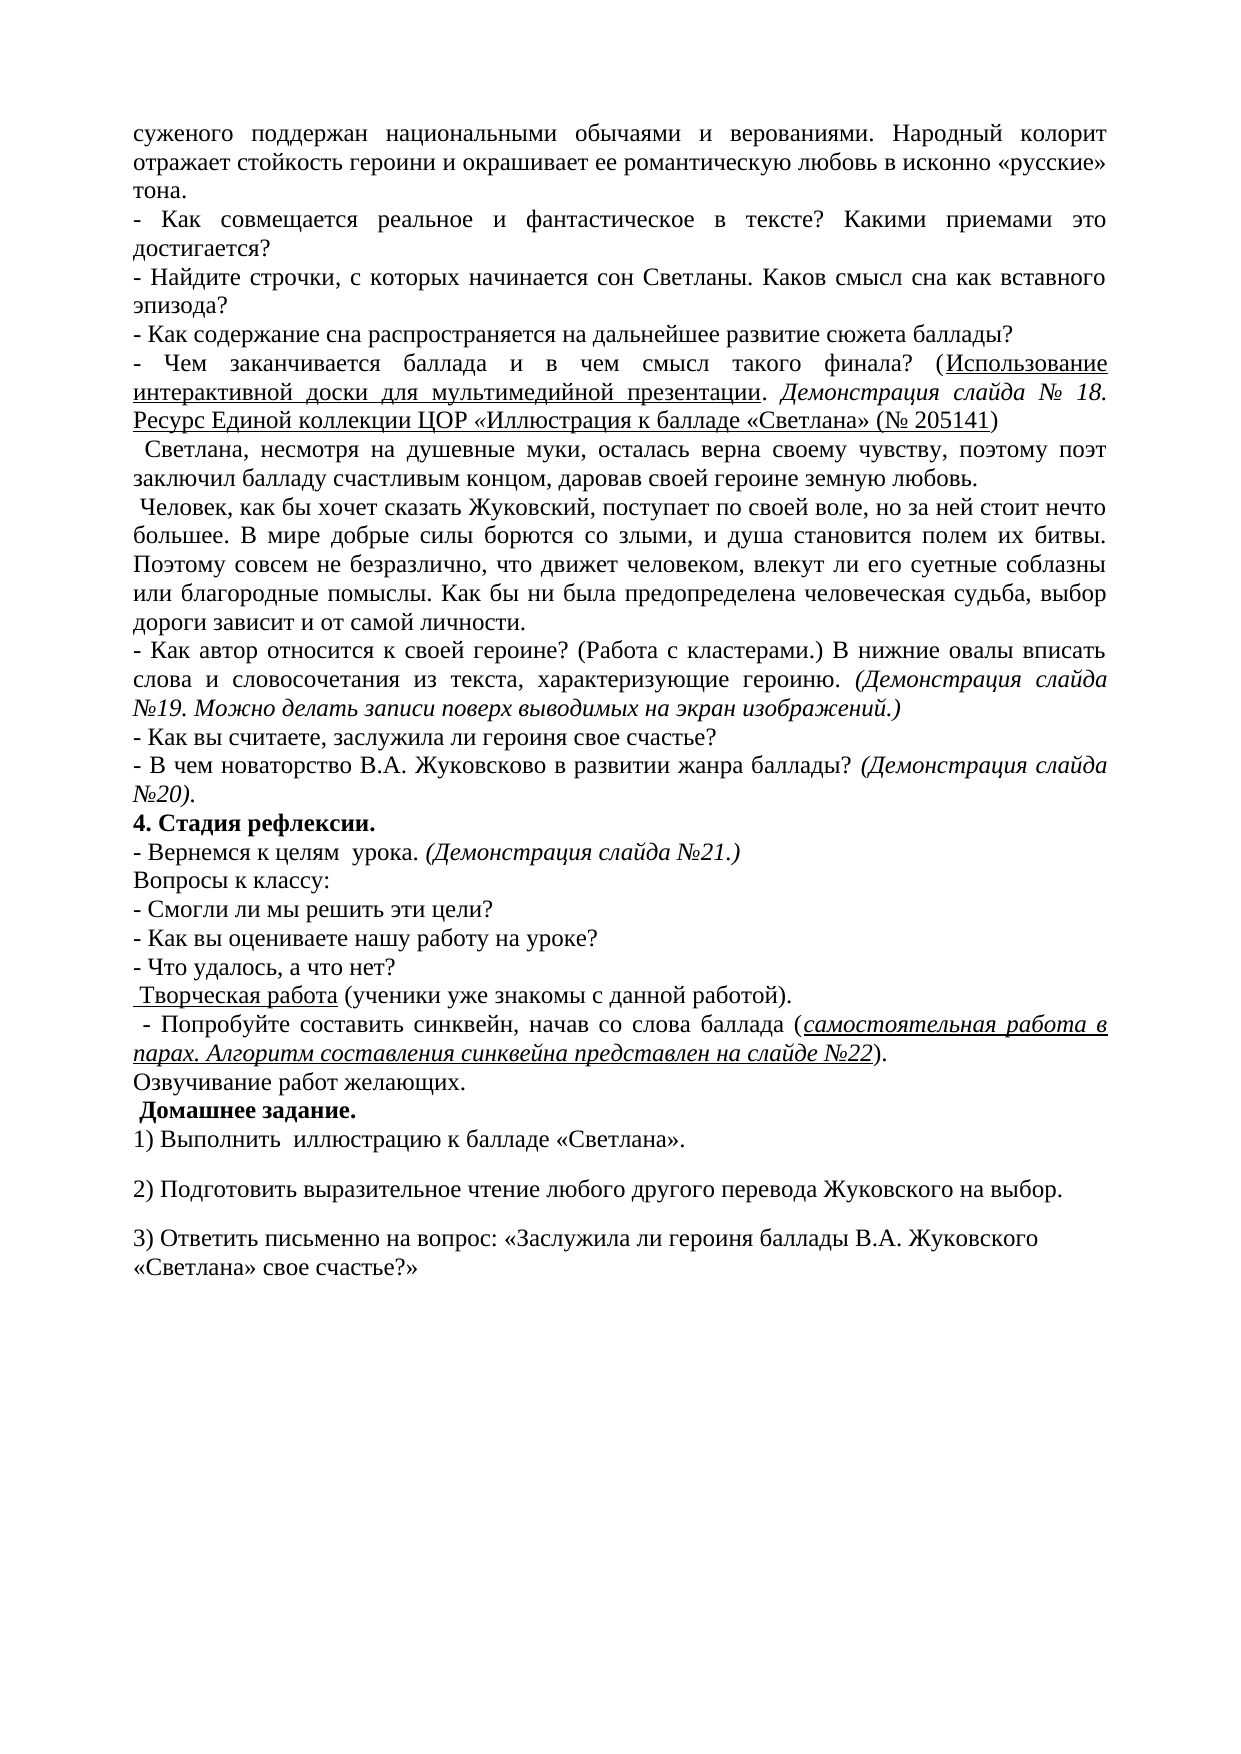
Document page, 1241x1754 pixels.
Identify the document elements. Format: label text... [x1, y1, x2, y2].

text Вопросы к классу: [133, 866, 1107, 894]
text 3) Ответить письменно на вопрос: «Заслужила ли героиня баллады В.А. Жуковского «Светлана» свое счастье?» [133, 1223, 1107, 1281]
text - Чем заканчивается баллада и в чем смысл такого финала? (Использование интерактивной доски для мультимедийной презентации. Демонстрация слайда № 18. Ресурс Единой коллекции ЦОР «Иллюстрация к балладе «Светлана» (№ 205141) [133, 348, 1107, 434]
text - Как содержание сна распространяется на дальнейшее развитие сюжета баллады? [133, 319, 1107, 348]
text - Что удалось, а что нет? [133, 952, 1107, 981]
text Озвучивание работ желающих. [133, 1067, 1107, 1096]
text 2) Подготовить выразительное чтение любого другого перевода Жуковского на выбор. [133, 1174, 1107, 1203]
text - В чем новаторство В.А. Жуковсково в развитии жанра баллады? (Демонстрация слайда №20). [133, 751, 1107, 808]
text Светлана, несмотря на душевные муки, осталась верна своему чувству, поэтому поэт заключил балладу счастливым концом, даровав своей героине земную любовь. [133, 434, 1107, 492]
text - Как вы считаете, заслужила ли героиня свое счастье? [133, 722, 1107, 751]
text 1) Выполнить иллюстрацию к балладе «Светлана». [133, 1124, 1107, 1153]
text Домашнее задание. [133, 1096, 1107, 1124]
text - Найдите строчки, с которых начинается сон Светланы. Каков смысл сна как вставного эпизода? [133, 262, 1107, 319]
text Человек, как бы хочет сказать Жуковский, поступает по своей воле, но за ней стоит нечто большее. В мире добрые силы борются со злыми, и душа становится полем их битвы. Поэтому совсем не безразлично, что движет человеком, влекут ли его суетные соблазны или благородные помыслы. Как бы ни была предопределена человеческая судьба, выбор дороги зависит и от самой личности. [133, 492, 1107, 636]
text - Смогли ли мы решить эти цели? [133, 894, 1107, 923]
text - Вернемся к целям урока. (Демонстрация слайда №21.) [133, 837, 1107, 866]
text 4. Стадия рефлексии. [133, 808, 1107, 837]
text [133, 118, 1107, 204]
text - Попробуйте составить синквейн, начав со слова баллада (самостоятельная работа в парах. Алгоритм составления синквейна представлен на слайде №22). [133, 1009, 1107, 1067]
text - Как совмещается реальное и фантастическое в тексте? Какими приемами это достигается? [133, 204, 1107, 262]
text - Как автор относится к своей героине? (Работа с кластерами.) В нижние овалы вписать слова и словосочетания из текста, характеризующие героиню. (Демонстрация слайда №19. Можно делать записи поверх выводимых на экран изображений.) [133, 636, 1107, 722]
text Творческая работа (ученики уже знакомы с данной работой). [133, 981, 1107, 1009]
text - Как вы оцениваете нашу работу на уроке? [133, 923, 1107, 952]
